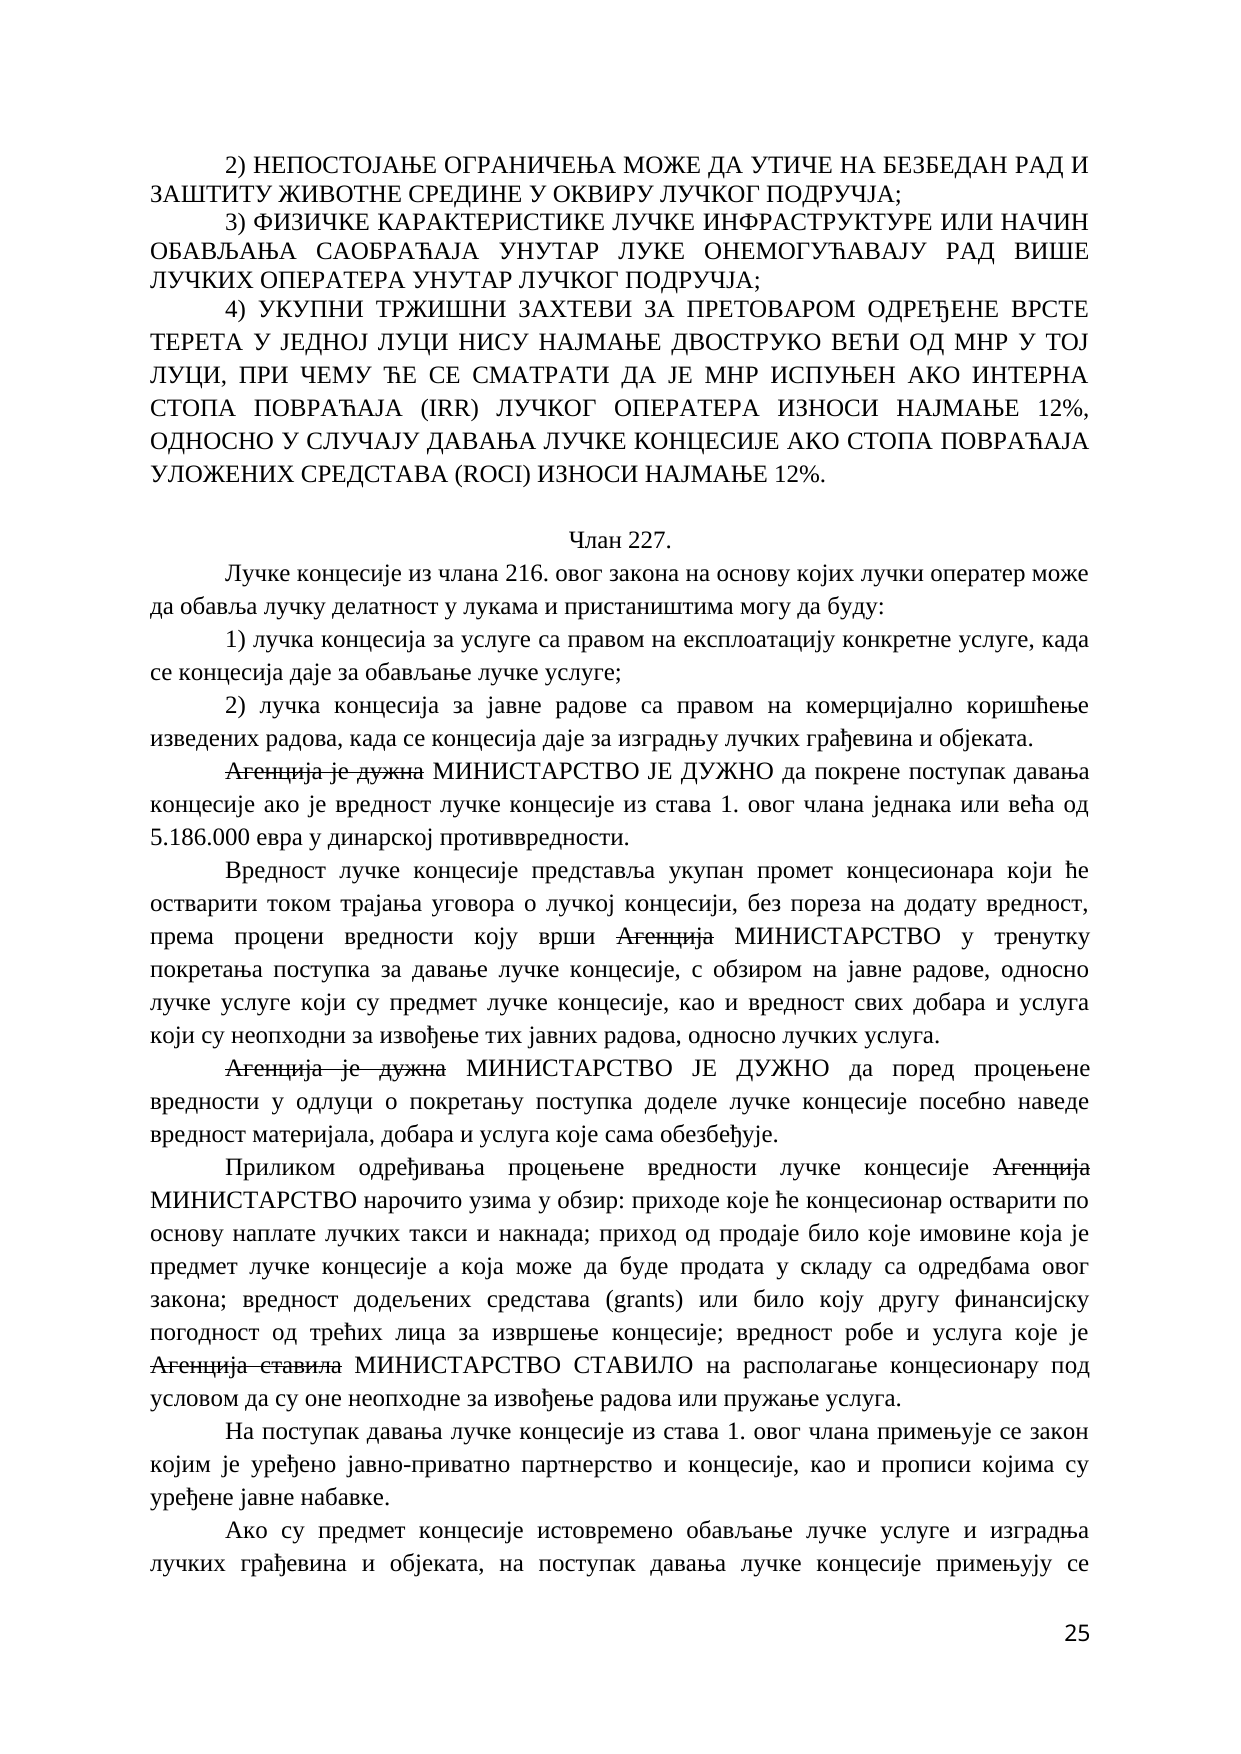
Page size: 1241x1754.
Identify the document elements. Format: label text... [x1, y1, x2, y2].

text Агенција је дужна МИНИСТАРСТВО ЈЕ ДУЖНО да поред процењене вредности у одлуци о покретању поступка доделе лучке концесије посебно наведе вредност материјала, добара и услуга које сама обезбеђује. [150, 1053, 1090, 1148]
text 2) лучка концесија за јавне радове са правом на комерцијално коришћење изведених радова, када се концесија даје за изградњу лучких грађевина и објеката. [150, 690, 1090, 752]
text Лучке концесије из члана 216. овог закона на основу којих лучки оператер може да обавља лучку делатност у лукама и пристаништима могу да буду: [150, 558, 1090, 620]
text 4) УКУПНИ ТРЖИШНИ ЗАХТЕВИ ЗА ПРЕТОВАРОМ ОДРЕЂЕНЕ ВРСТЕ ТЕРЕТА У ЈЕДНОЈ ЛУЦИ НИСУ НАЈМАЊЕ ДВОСТРУКО ВЕЋИ ОД МНР У ТОЈ ЛУЦИ, ПРИ ЧЕМУ ЋЕ СЕ СМАТРАТИ ДА ЈЕ МНР ИСПУЊЕН АКО ИНТЕРНА СТОПА ПОВРАЋАЈА (IRR) ЛУЧКОГ ОПЕРАТЕРА ИЗНОСИ НАЈМАЊЕ 12%, ОДНОСНО У СЛУЧАЈУ ДАВАЊА ЛУЧКЕ КОНЦЕСИЈЕ АКО СТОПА ПОВРАЋАЈА УЛОЖЕНИХ СРЕДСТАВА (ROCI) ИЗНОСИ НАЈМАЊЕ 12%. [150, 294, 1090, 488]
text Приликом одређивања процењене вредности лучке концесије Агенција МИНИСТАРСТВО нарочито узима у обзир: приходе које ће концесионар остварити по основу наплате лучких такси и накнада; приход од продаје било које имовине која је предмет лучке концесије а која може да буде продата у складу са одредбама овог закона; вредност додељених средстава (grants) или било коју другу финансијску погодност од трећих лица за извршење концесије; вредност робе и услуга које је Агенција ставила МИНИСТАРСТВО СТАВИЛО на располагање концесионару под условом да су оне неопходне за извођење радова или пружање услуга. [150, 1152, 1090, 1412]
text Члан 227. [150, 525, 1090, 554]
text 2) НЕПОСТОЈАЊЕ ОГРАНИЧЕЊА МОЖЕ ДА УТИЧЕ НА БЕЗБЕДАН РАД И ЗАШТИТУ ЖИВОТНЕ СРЕДИНЕ У ОКВИРУ ЛУЧКОГ ПОДРУЧЈА; [150, 150, 1090, 207]
text 1) лучка концесија за услуге са правом на експлоатацију конкретне услуге, када се концесија даје за обављање лучке услуге; [150, 624, 1090, 686]
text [150, 1516, 1090, 1577]
text 3) ФИЗИЧКЕ КАРАКТЕРИСТИКЕ ЛУЧКЕ ИНФРАСТРУКТУРЕ ИЛИ НАЧИН ОБАВЉАЊА САОБРАЋАЈА УНУТАР ЛУКЕ ОНЕМОГУЋАВАЈУ РАД ВИШЕ ЛУЧКИХ ОПЕРАТЕРА УНУТАР ЛУЧКОГ ПОДРУЧЈА; [150, 207, 1090, 294]
text На поступак давања лучке концесије из става 1. овог члана примењује се закон којим је уређено јавно-приватно партнерство и концесије, као и прописи којима су уређене јавне набавке. [150, 1416, 1090, 1511]
text Агенција је дужна МИНИСТАРСТВО ЈЕ ДУЖНО да покрене поступак давања концесије ако је вредност лучке концесије из става 1. овог члана једнака или већа од 5.186.000 евра у динарској противвредности. [150, 756, 1090, 851]
text Вредност лучке концесије представља укупан промет концесионара који ће остварити током трајања уговора о лучкој концесији, без пореза на додату вредност, према процени вредности коју врши Агенција МИНИСТАРСТВО у тренутку покретања поступка за давање лучке концесије, с обзиром на јавне радове, односно лучке услуге који су предмет лучке концесије, као и вредност свих добара и услуга који су неопходни за извођење тих јавних радова, односно лучких услуга. [150, 855, 1090, 1049]
